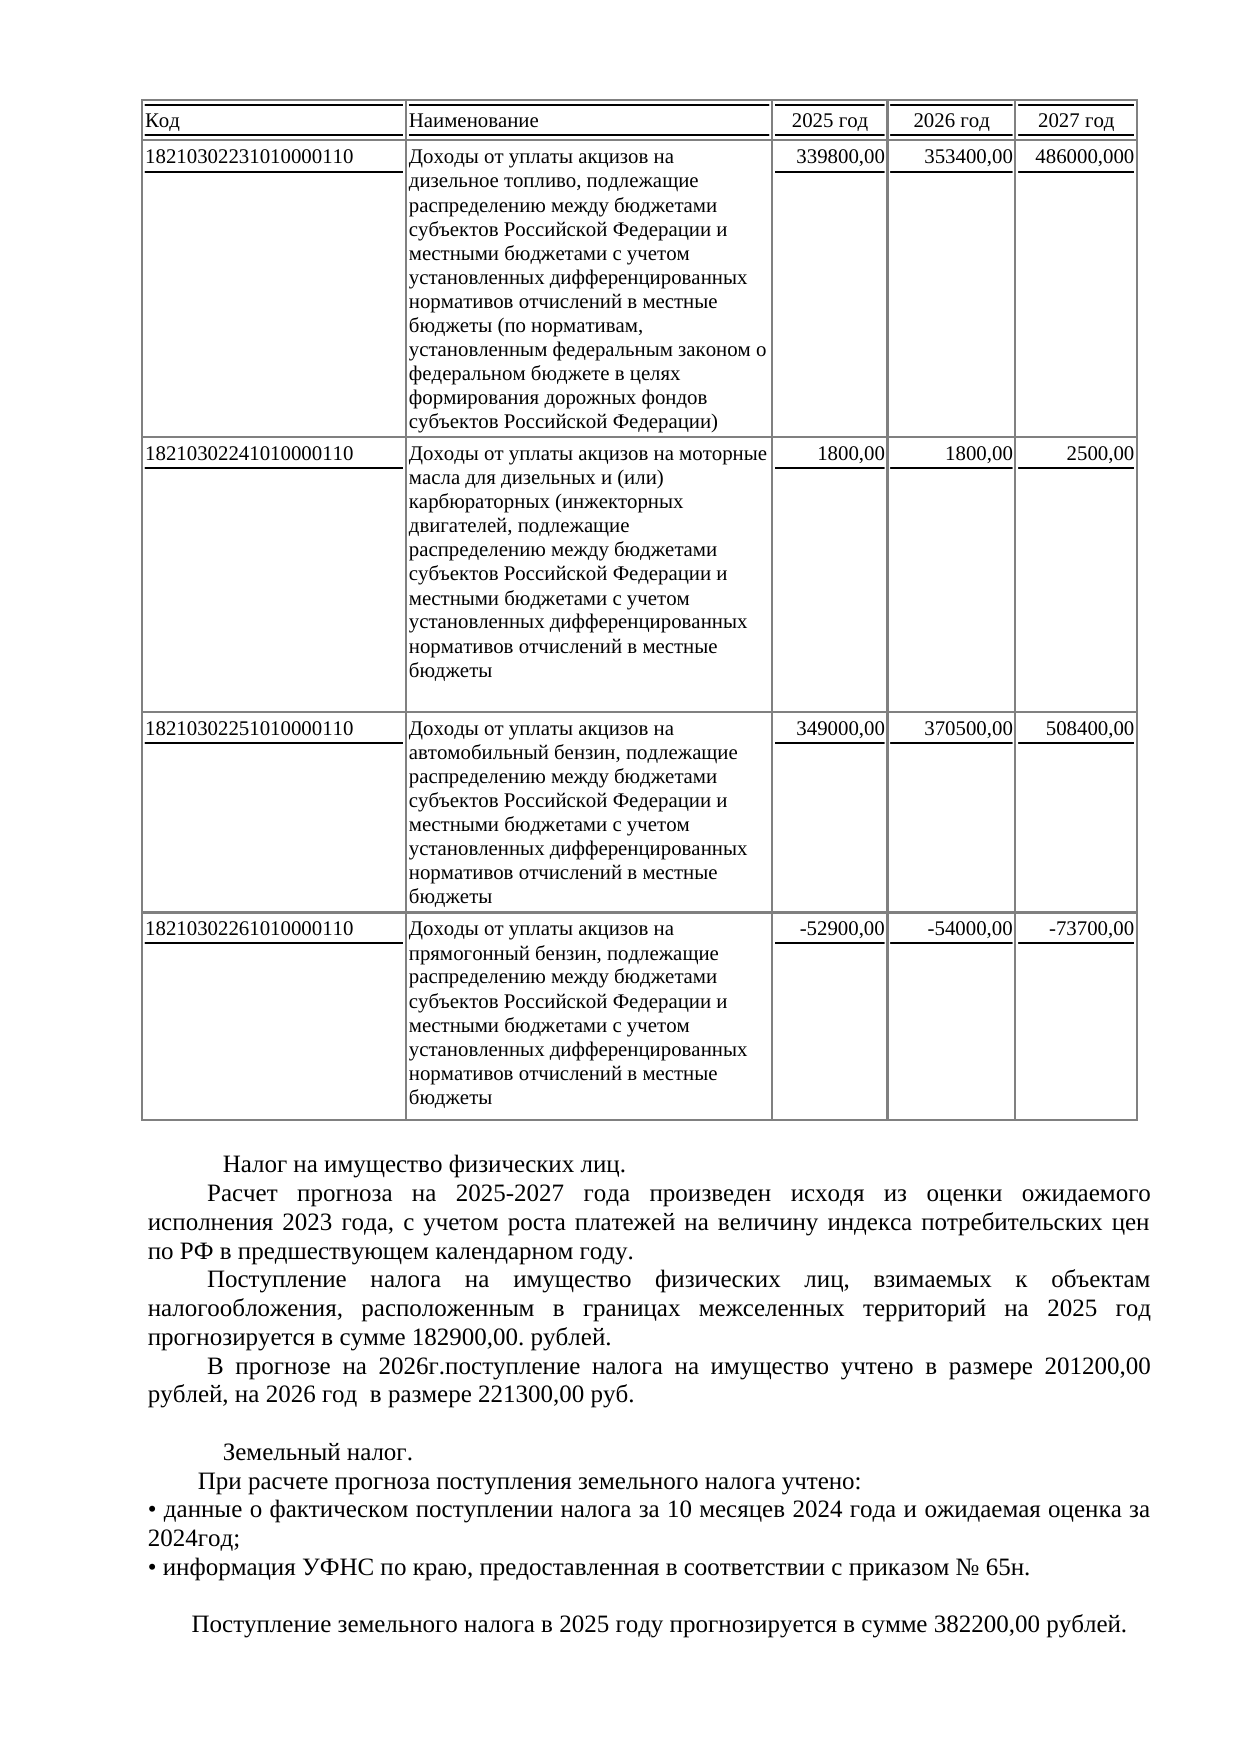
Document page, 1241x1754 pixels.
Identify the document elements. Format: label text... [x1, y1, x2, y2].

table_cell 2500,00 [1016, 438, 1136, 711]
text Поступление налога на имущество физических лиц, взимаемых к объектам налогообложения, расположенным в границах межселенных территорий на 2025 год прогнозируется в сумме 182900,00. рублей. [148, 1264, 1152, 1351]
table_cell 486000,000 [1016, 141, 1136, 436]
table_cell -52900,00 [773, 914, 886, 1119]
table_header Наименование [407, 101, 771, 139]
table_cell Доходы от уплаты акцизов на прямогонный бензин, подлежащие распределению между бюджетами субъектов Российской Федерации и местными бюджетами с учетом установленных дифференцированных нормативов отчислений в местные бюджеты [407, 914, 771, 1119]
text При расчете прогноза поступления земельного налога учтено: [148, 1466, 1152, 1494]
table_cell 349000,00 [773, 713, 886, 911]
table_cell 18210302261010000110 [143, 914, 405, 1119]
table_cell 1800,00 [889, 438, 1014, 711]
table_header 2027 год [1016, 101, 1136, 139]
text В прогнозе на 2026г.поступление налога на имущество учтено в размере 201200,00 рублей, на 2026 год в размере 221300,00 руб. [148, 1351, 1152, 1408]
table_cell 18210302231010000110 [143, 141, 405, 436]
text Поступление земельного налога в 2025 году прогнозируется в сумме 382200,00 рублей. [148, 1609, 1152, 1638]
table_cell 1800,00 [773, 438, 886, 711]
text • информация УФНС по краю, предоставленная в соответствии с приказом № 65н. [148, 1552, 1152, 1581]
table_cell 339800,00 [773, 141, 886, 436]
subtitle Земельный налог. [148, 1437, 1152, 1466]
table_cell 18210302241010000110 [143, 438, 405, 711]
table_cell Доходы от уплаты акцизов на моторные масла для дизельных и (или) карбюраторных (инжекторных двигателей, подлежащие распределению между бюджетами субъектов Российской Федерации и местными бюджетами с учетом установленных дифференцированных нормативов отчислений в местные бюджеты [407, 438, 771, 711]
table_header Код [143, 101, 405, 139]
table_cell 370500,00 [889, 713, 1014, 911]
text Расчет прогноза на 2025-2027 года произведен исходя из оценки ожидаемого исполнения 2023 года, с учетом роста платежей на величину индекса потребительских цен по РФ в предшествующем календарном году. [148, 1178, 1152, 1264]
table_header 2025 год [773, 101, 886, 139]
text • данные о фактическом поступлении налога за 10 месяцев 2024 года и ожидаемая оценка за 2024год; [148, 1494, 1152, 1552]
table_cell Доходы от уплаты акцизов на дизельное топливо, подлежащие распределению между бюджетами субъектов Российской Федерации и местными бюджетами с учетом установленных дифференцированных нормативов отчислений в местные бюджеты (по нормативам, установленным федеральным законом о федеральном бюджете в целях формирования дорожных фондов субъектов Российской Федерации) [407, 141, 771, 436]
table_header 2026 год [889, 101, 1014, 139]
table_cell 508400,00 [1016, 713, 1136, 911]
table_cell 18210302251010000110 [143, 713, 405, 911]
table_cell -54000,00 [889, 914, 1014, 1119]
table_cell -73700,00 [1016, 914, 1136, 1119]
subtitle Налог на имущество физических лиц. [148, 1149, 1152, 1178]
table_cell 353400,00 [889, 141, 1014, 436]
table_cell Доходы от уплаты акцизов на автомобильный бензин, подлежащие распределению между бюджетами субъектов Российской Федерации и местными бюджетами с учетом установленных дифференцированных нормативов отчислений в местные бюджеты [407, 713, 771, 911]
